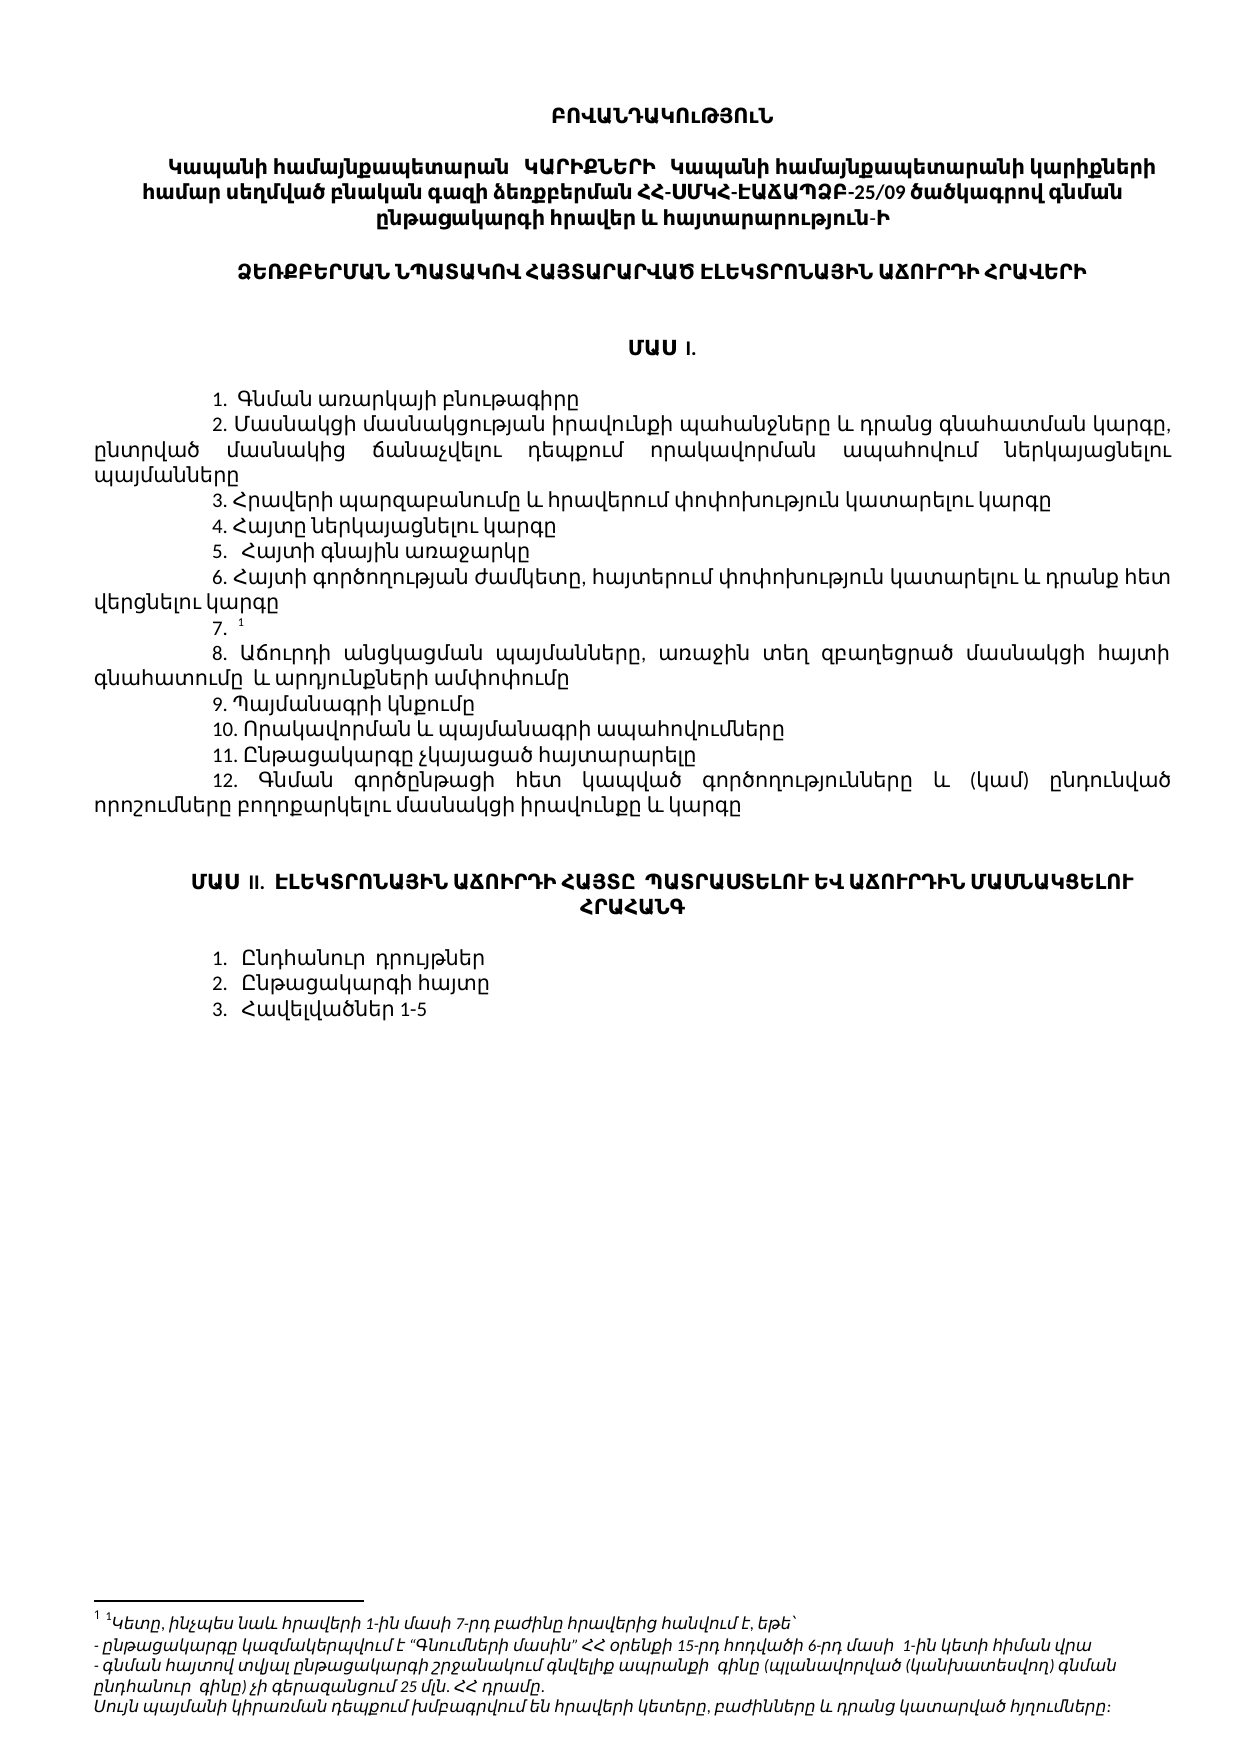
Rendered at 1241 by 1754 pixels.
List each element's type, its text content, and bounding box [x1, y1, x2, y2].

text 8. Աճուրդի անցկացման պայմանները, առաջին տեղ զբաղեցրած մասնակցի հայտի գնահատումը և արդյունքների ամփոփումը [94, 640, 1171, 691]
text 12. Գնման գործընթացի հետ կապված գործողությունները և (կամ) ընդունված որոշումները բողոքարկելու մասնակցի իրավունքը և կարգը [94, 767, 1171, 818]
text 3. Հրավերի պարզաբանումը և հրավերում փոփոխություն կատարելու կարգը [94, 488, 1171, 513]
text 11. Ընթացակարգը չկայացած հայտարարելը [94, 742, 1171, 767]
text 7. 1 [94, 615, 1171, 640]
text 2. Մասնակցի մասնակցության իրավունքի պահանջները և դրանց գնահատման կարգը, ընտրված մասնակից ճանաչվելու դեպքում որակավորման ապահովում ներկայացնելու պայմանները [94, 411, 1171, 488]
text Կապանի համայնքապետարան ԿԱՐԻՔՆԵՐԻ Կապանի համայնքապետարանի կարիքների համար սեղմված բնական գազի ձեռքբերման ՀՀ-ՍՄԿՀ-ԷԱՃԱՊՁԲ-25/09 ծածկագրով գնման ընթացակարգի հրավեր և հայտարարություն-Ի [94, 154, 1171, 230]
text 3. Հավելվածներ 1-5 [94, 996, 1171, 1021]
text 5. Հայտի գնային առաջարկը [94, 538, 1171, 564]
text ՄԱՍ I. [94, 335, 1171, 361]
text 2. Ընթացակարգի հայտը [94, 971, 1171, 996]
text ՁԵՌՔԲԵՐՄԱՆ ՆՊԱՏԱԿՈՎ ՀԱՅՏԱՐԱՐՎԱԾ ԷԼԵԿՏՐՈՆԱՅԻՆ ԱՃՈՒՐԴԻ ՀՐԱՎԵՐԻ [94, 259, 1171, 284]
text 9. Պայմանագրի կնքումը [94, 691, 1171, 716]
text ՄԱՍ II. ԷԼԵԿՏՐՈՆԱՅԻՆ ԱՃՈԻՐԴԻ ՀԱՅՏԸ ՊԱՏՐԱՍՏԵԼՈՒ ԵՎ ԱՃՈՒՐԴԻՆ ՄԱՍՆԱԿՑԵԼՈՒ ՀՐԱՀԱՆԳ [94, 869, 1171, 920]
text 6. Հայտի գործողության ժամկետը, հայտերում փոփոխություն կատարելու և դրանք հետ վերցնելու կարգը [94, 564, 1171, 615]
text ԲՈՎԱՆԴԱԿՈւԹՅՈւՆ [94, 103, 1171, 128]
text 4. Հայտը ներկայացնելու կարգը [94, 513, 1171, 538]
text 1. Գնման առարկայի բնութագիրը [94, 386, 1171, 411]
text 1. Ընդհանուր դրույթներ [94, 945, 1171, 971]
text 10. Որակավորման և պայմանագրի ապահովումները [94, 716, 1171, 742]
